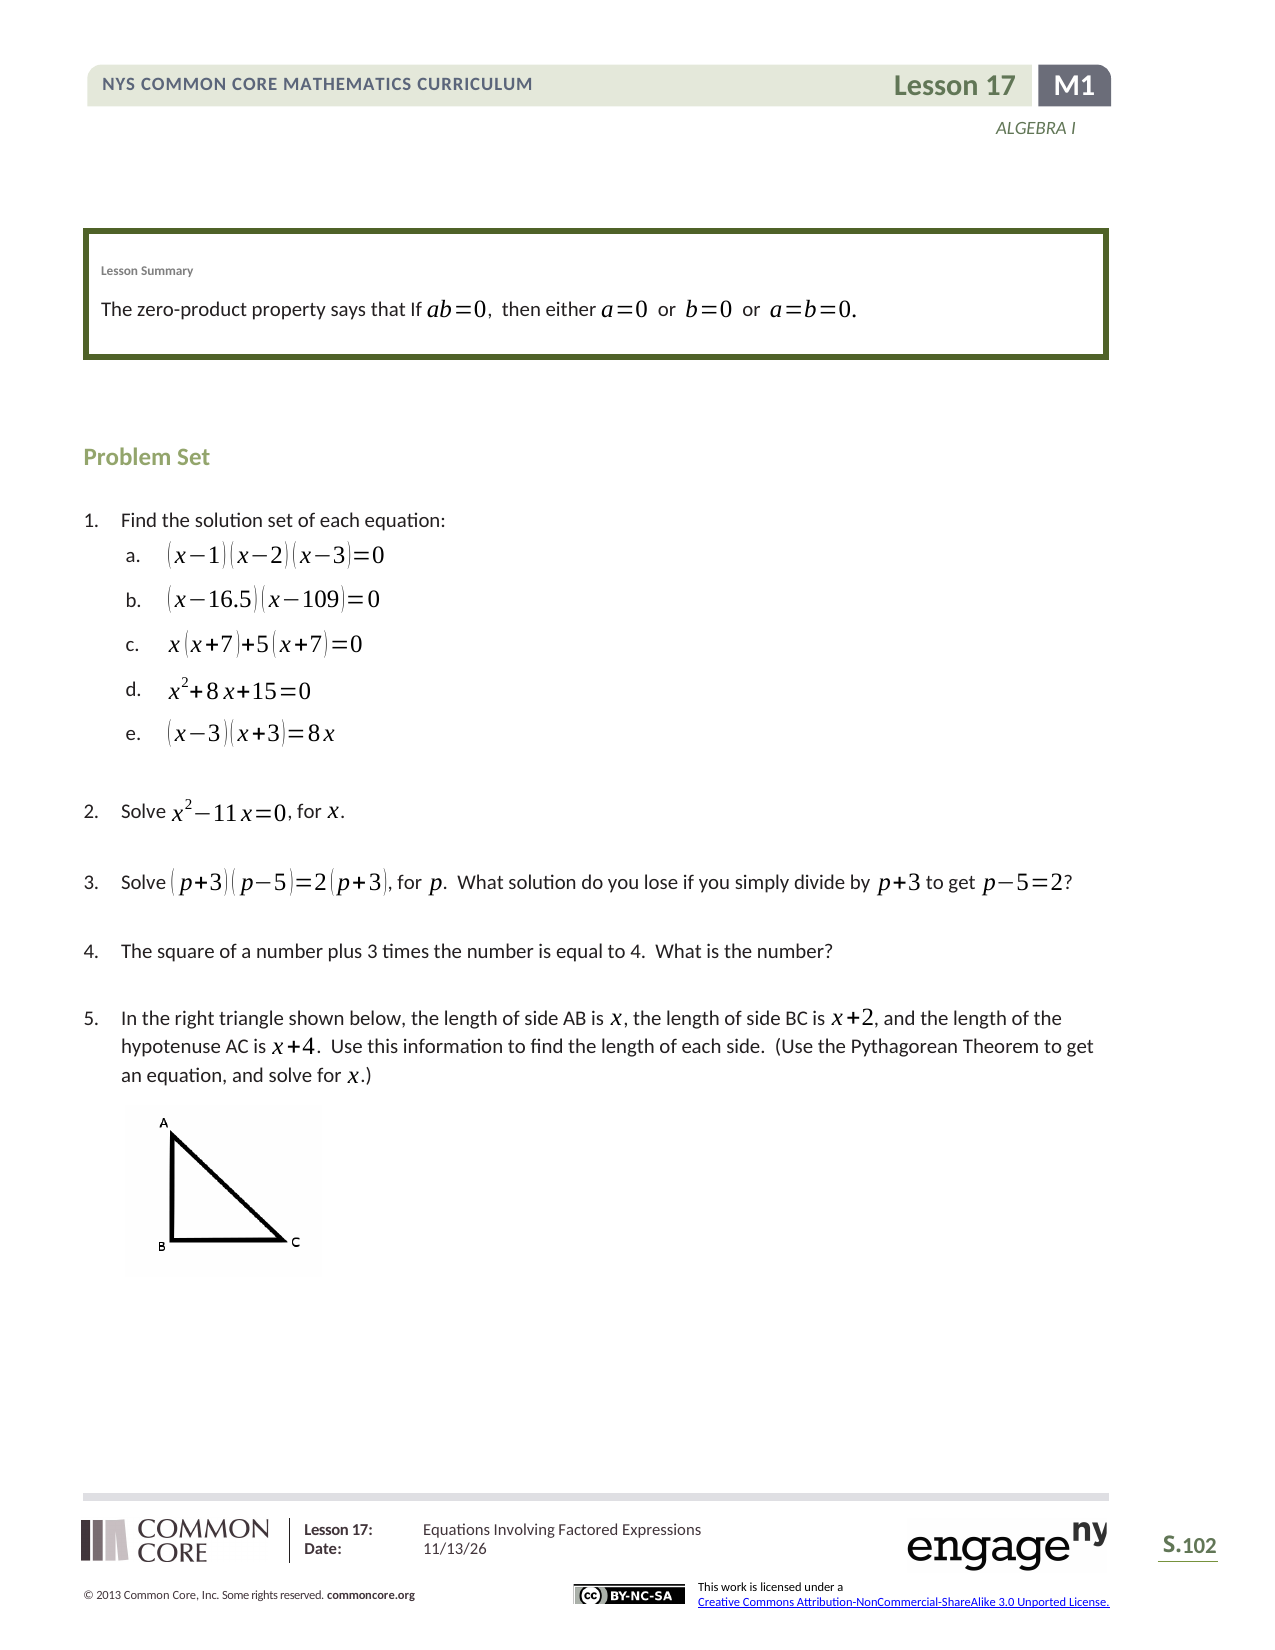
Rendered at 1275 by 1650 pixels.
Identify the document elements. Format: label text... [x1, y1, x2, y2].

text Solve , for . [83, 795, 1108, 826]
text The square of a number plus 3 times the number is equal to 4. What is the number? [83, 938, 1108, 963]
picture [906, 1518, 1107, 1573]
list Find the solution set of each equation: [83, 507, 1108, 532]
picture [572, 1584, 685, 1604]
text Problem Set [83, 442, 1108, 472]
picture [125, 1105, 322, 1277]
text Solve , for . What solution do you lose if you simply divide by to get ? [83, 867, 1108, 897]
text In the right triangle shown below, the length of side AB is , the length of side BC is , and the length of the hypotenuse AC is . Use this information to find the length of each side. (Use the Pythagorean Theorem to get an equation, and solve for .) [83, 1004, 1108, 1089]
picture [81, 1517, 269, 1562]
